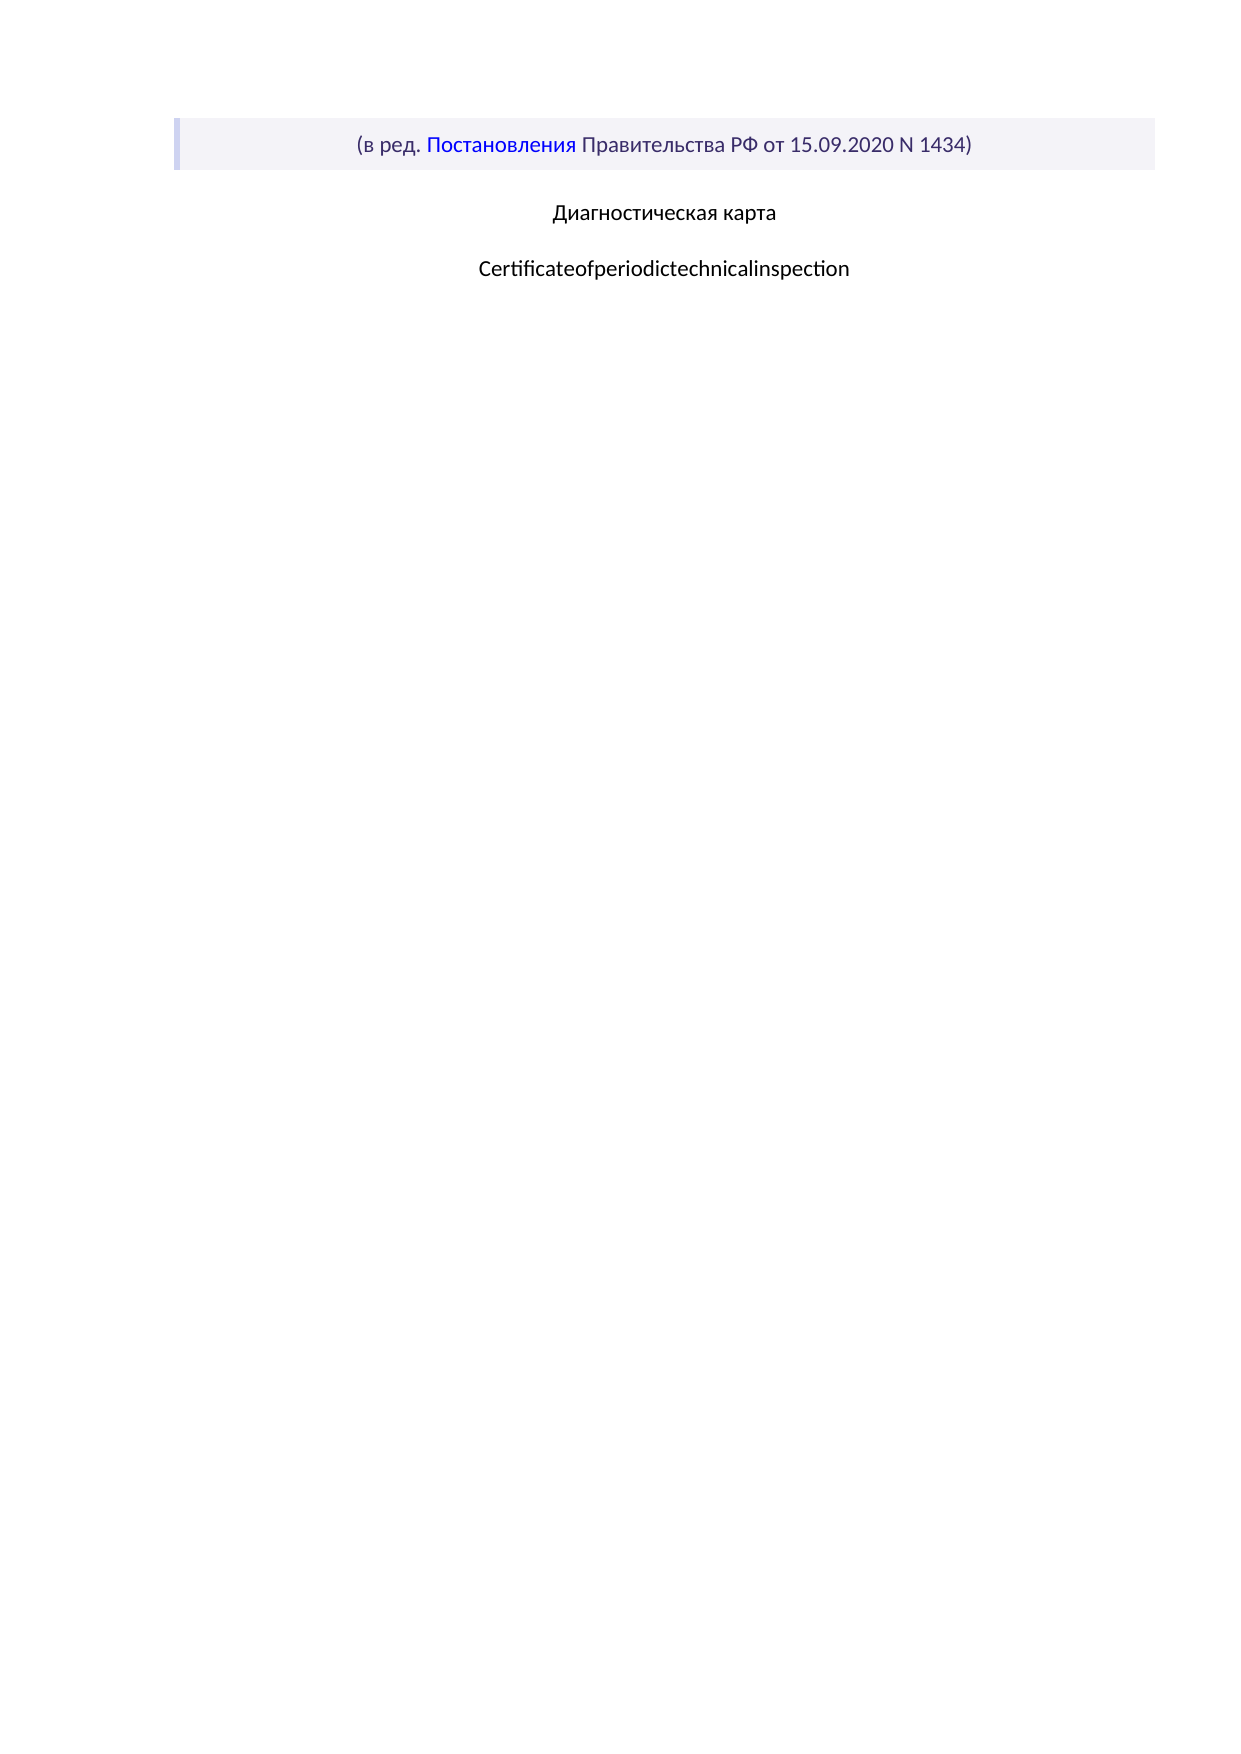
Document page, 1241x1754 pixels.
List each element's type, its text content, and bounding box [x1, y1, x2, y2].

text Диагностическая карта [177, 198, 1152, 226]
text Certificateofperiodictechnicalinspection [177, 254, 1152, 282]
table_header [180, 118, 1149, 170]
